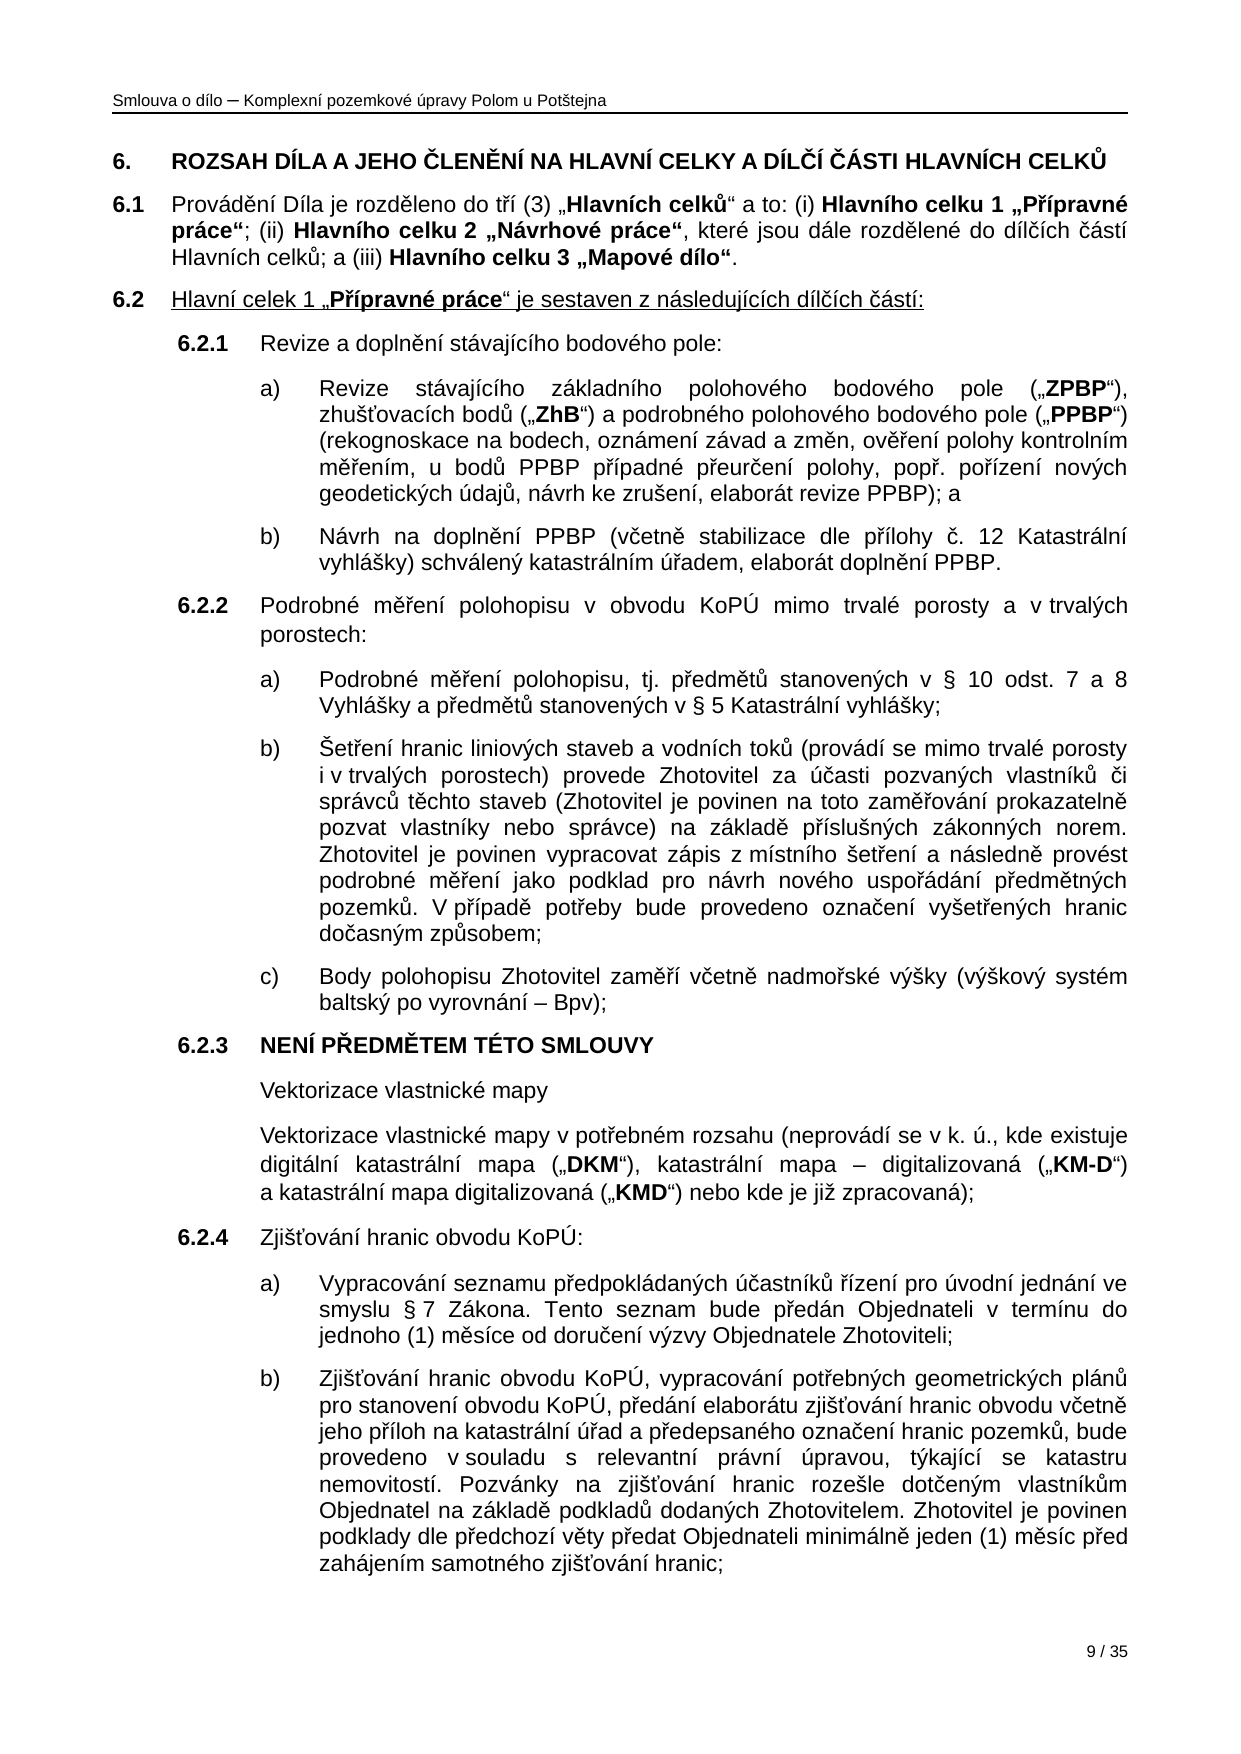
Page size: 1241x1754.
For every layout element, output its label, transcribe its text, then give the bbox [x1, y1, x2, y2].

text Provádění Díla je rozděleno do tří (3) „Hlavních celků“ a to: (i) Hlavního celku 1 „Přípravné práce“; (ii) Hlavního celku 2 „Návrhové práce“, které jsou dále rozdělené do dílčích částí Hlavních celků; a (iii) Hlavního celku 3 „Mapové dílo“. [112, 191, 1128, 270]
list Body polohopisu Zhotovitel zaměří včetně nadmořské výšky (výškový systém baltský po vyrovnání – Bpv); [260, 963, 1128, 1016]
text NENÍ PŘEDMĚTEM TÉTO SMLOUVY [177, 1032, 1128, 1058]
list Vypracování seznamu předpokládaných účastníků řízení pro úvodní jednání ve smyslu § 7 Zákona. Tento seznam bude předán Objednateli v termínu do jednoho (1) měsíce od doručení výzvy Objednatele Zhotoviteli; [260, 1269, 1128, 1348]
text Zjišťování hranic obvodu KoPÚ: [177, 1224, 1128, 1251]
list Revize stávajícího základního polohového bodového pole („ZPBP“), zhušťovacích bodů („ZhB“) a podrobného polohového bodového pole („PPBP“) (rekognoskace na bodech, oznámení závad a změn, ověření polohy kontrolním měřením, u bodů PPBP případné přeurčení polohy, popř. pořízení nových geodetických údajů, návrh ke zrušení, elaborát revize PPBP); a [260, 374, 1128, 506]
text Podrobné měření polohopisu v obvodu KoPÚ mimo trvalé porosty a v trvalých porostech: [177, 592, 1128, 647]
text Rozsah díla a jeho členění na hlavní celky a dílčí části Hlavních celků [112, 148, 1128, 174]
list Šetření hranic liniových staveb a vodních toků (provádí se mimo trvalé porosty i v trvalých porostech) provede Zhotovitel za účasti pozvaných vlastníků či správců těchto staveb (Zhotovitel je povinen na toto zaměřování prokazatelně pozvat vlastníky nebo správce) na základě příslušných zákonných norem. Zhotovitel je povinen vypracovat zápis z místního šetření a následně provést podrobné měření jako podklad pro návrh nového uspořádání předmětných pozemků. V případě potřeby bude provedeno označení vyšetřených hranic dočasným způsobem; [260, 735, 1128, 946]
text Hlavní celek 1 „Přípravné práce“ je sestaven z následujících dílčích částí: [112, 286, 1128, 313]
list Podrobné měření polohopisu, tj. předmětů stanovených v § 10 odst. 7 a 8 Vyhlášky a předmětů stanovených v § 5 Katastrální vyhlášky; [260, 666, 1128, 719]
list Vektorizace vlastnické mapy [260, 1077, 1128, 1104]
text Revize a doplnění stávajícího bodového pole: [177, 329, 1128, 356]
list Zjišťování hranic obvodu KoPÚ, vypracování potřebných geometrických plánů pro stanovení obvodu KoPÚ, předání elaborátu zjišťování hranic obvodu včetně jeho příloh na katastrální úřad a předepsaného označení hranic pozemků, bude provedeno v souladu s relevantní právní úpravou, týkající se katastru nemovitostí. Pozvánky na zjišťování hranic rozešle dotčeným vlastníkům Objednatel na základě podkladů dodaných Zhotovitelem. Zhotovitel je povinen podklady dle předchozí věty předat Objednateli minimálně jeden (1) měsíc před zahájením samotného zjišťování hranic; [260, 1365, 1128, 1576]
list Návrh na doplnění PPBP (včetně stabilizace dle přílohy č. 12 Katastrální vyhlášky) schválený katastrálním úřadem, elaborát doplnění PPBP. [260, 523, 1128, 576]
list Vektorizace vlastnické mapy v potřebném rozsahu (neprovádí se v k. ú., kde existuje digitální katastrální mapa („DKM“), katastrální mapa – digitalizovaná („KM-D“) a katastrální mapa digitalizovaná („KMD“) nebo kde je již zpracovaná); [260, 1122, 1128, 1206]
